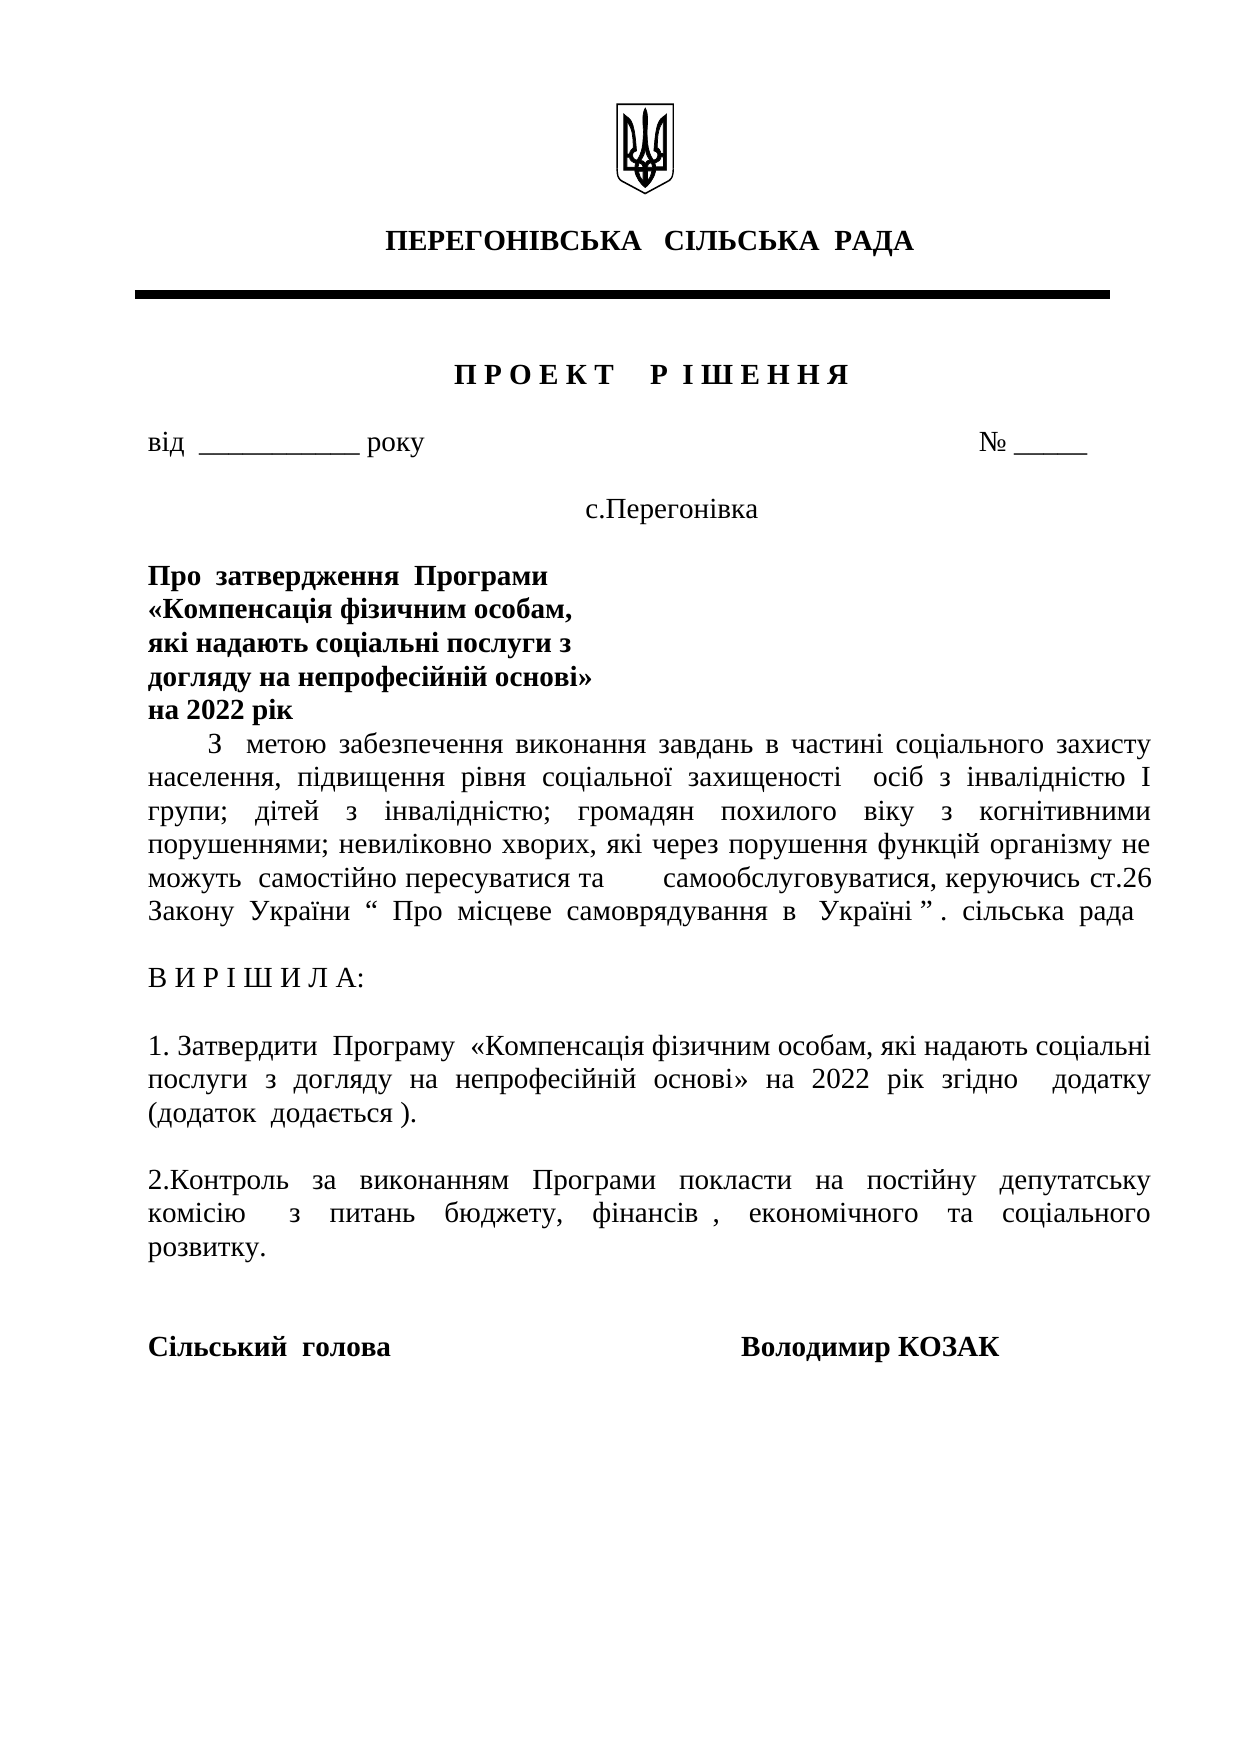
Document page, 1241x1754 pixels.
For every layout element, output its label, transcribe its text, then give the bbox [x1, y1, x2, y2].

text Сільський голова Володимир КОЗАК [148, 1329, 1152, 1363]
text догляду на непрофесійній основі» [148, 659, 1152, 692]
text від ___________ року № _____ [148, 424, 1152, 457]
text Про затвердження Програми [148, 558, 1152, 592]
text 2.Контроль за виконанням Програми покласти на постійну депутатську комісію з питань бюджету, фінансів , економічного та соціального розвитку. [148, 1162, 1152, 1262]
text с.Перегонівка [148, 491, 1152, 524]
text З метою забезпечення виконання завдань в частині соціального захисту населення, підвищення рівня соціальної захищеності осіб з інвалідністю I групи; дітей з інвалідністю; громадян похилого віку з когнітивними порушеннями; невиліковно хворих, які через порушення функцій організму не можуть самостійно пересуватися та самообслуговуватися, керуючись ст.26 Закону України “ Про місцеве самоврядування в Україні ” . сільська рада [148, 726, 1152, 927]
text «Компенсація фізичним особам, [148, 592, 1152, 625]
text П Р О Е К Т Р І Ш Е Н Н Я [148, 357, 1152, 390]
text на 2022 рік [148, 692, 1152, 726]
text 1. Затвердити Програму «Компенсація фізичним особам, які надають соціальні послуги з догляду на непрофесійній основі» на 2022 рік згідно додатку (додаток додається ). [148, 1028, 1152, 1128]
text ПЕРЕГОНІВСЬКА СІЛЬСЬКА РАДА [148, 223, 1152, 256]
text В И Р І Ш И Л А: [148, 961, 1152, 994]
text які надають соціальні послуги з [148, 625, 1152, 659]
